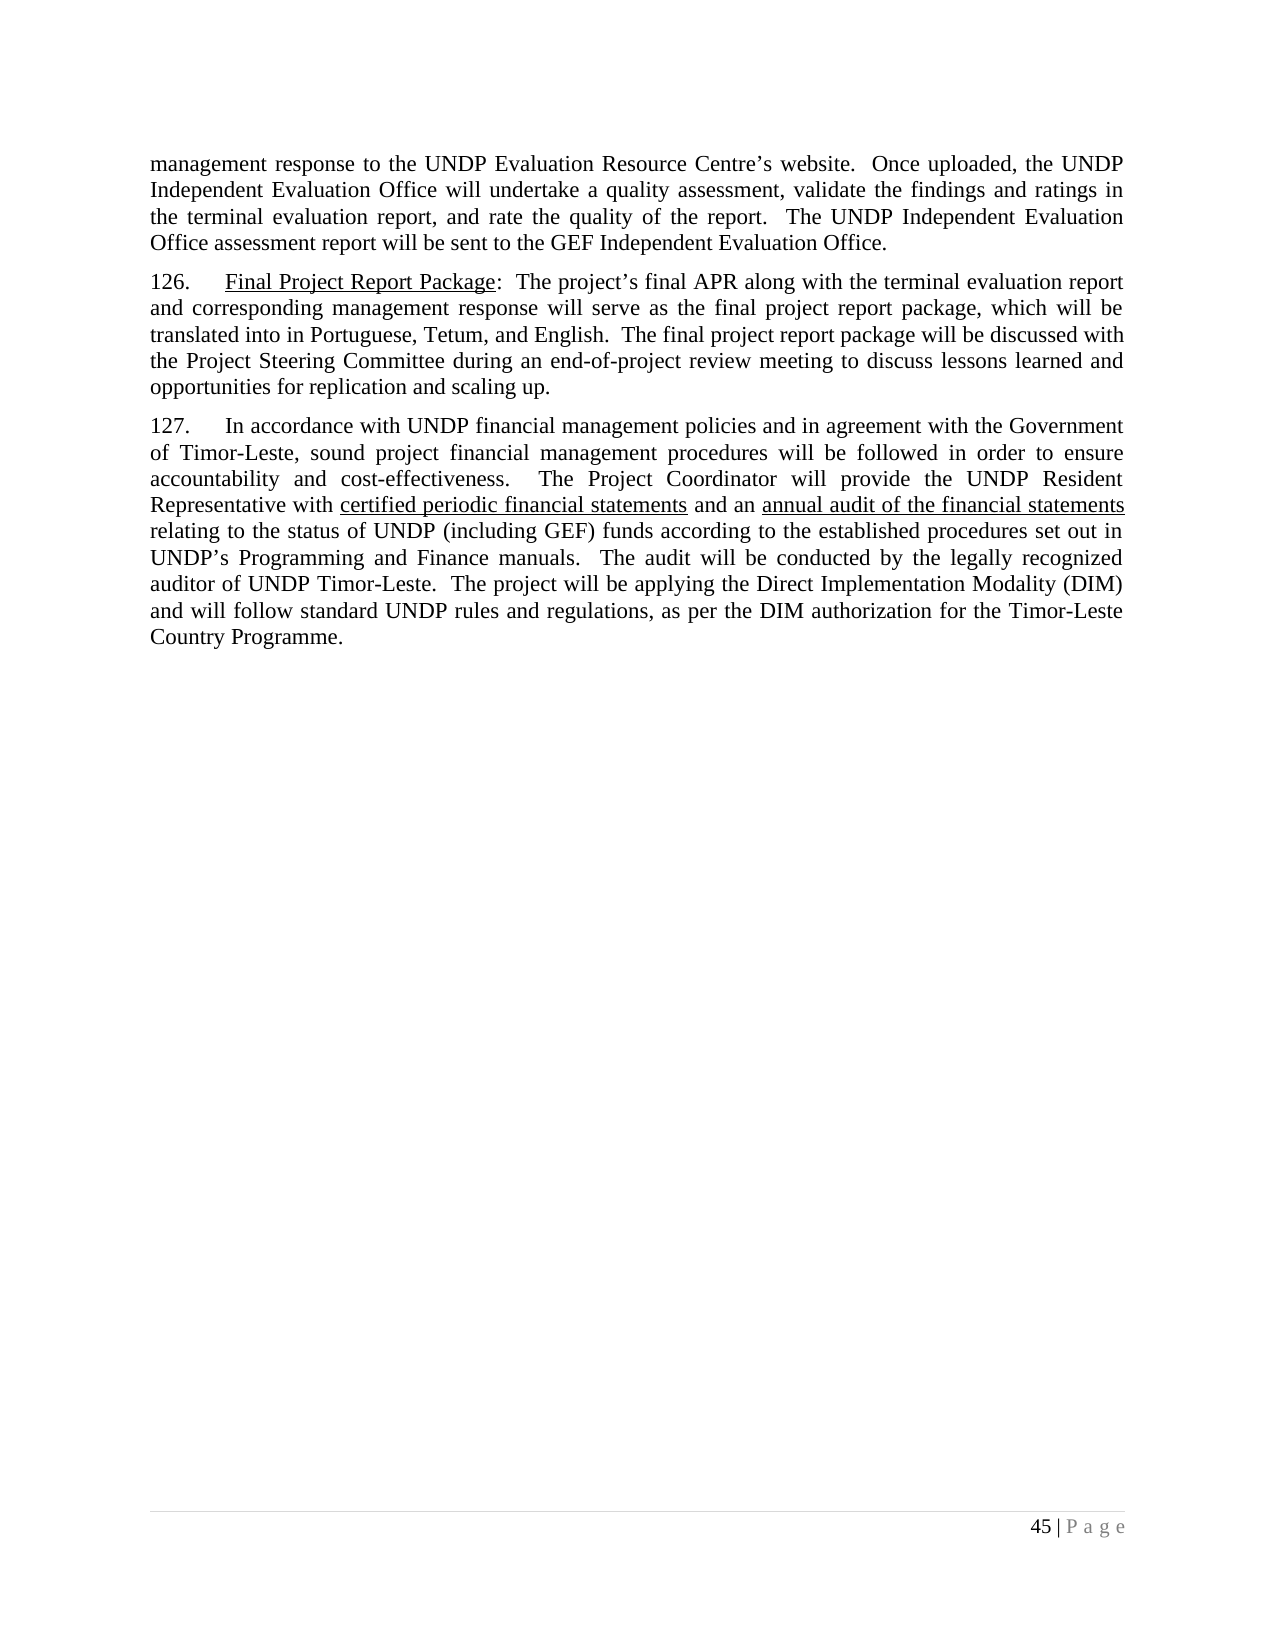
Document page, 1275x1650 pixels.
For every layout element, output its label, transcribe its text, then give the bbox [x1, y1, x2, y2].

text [150, 150, 1125, 255]
text Final Project Report Package: The project’s final APR along with the terminal evaluation report and corresponding management response will serve as the final project report package, which will be translated into in Portuguese, Tetum, and English. The final project report package will be discussed with the Project Steering Committee during an end-of-project review meeting to discuss lessons learned and opportunities for replication and scaling up. [150, 268, 1125, 400]
text In accordance with UNDP financial management policies and in agreement with the Government of Timor-Leste, sound project financial management procedures will be followed in order to ensure accountability and cost-effectiveness. The Project Coordinator will provide the UNDP Resident Representative with certified periodic financial statements and an annual audit of the financial statements relating to the status of UNDP (including GEF) funds according to the established procedures set out in UNDP’s Programming and Finance manuals. The audit will be conducted by the legally recognized auditor of UNDP Timor-Leste. The project will be applying the Direct Implementation Modality (DIM) and will follow standard UNDP rules and regulations, as per the DIM authorization for the Timor-Leste Country Programme. [150, 412, 1125, 649]
